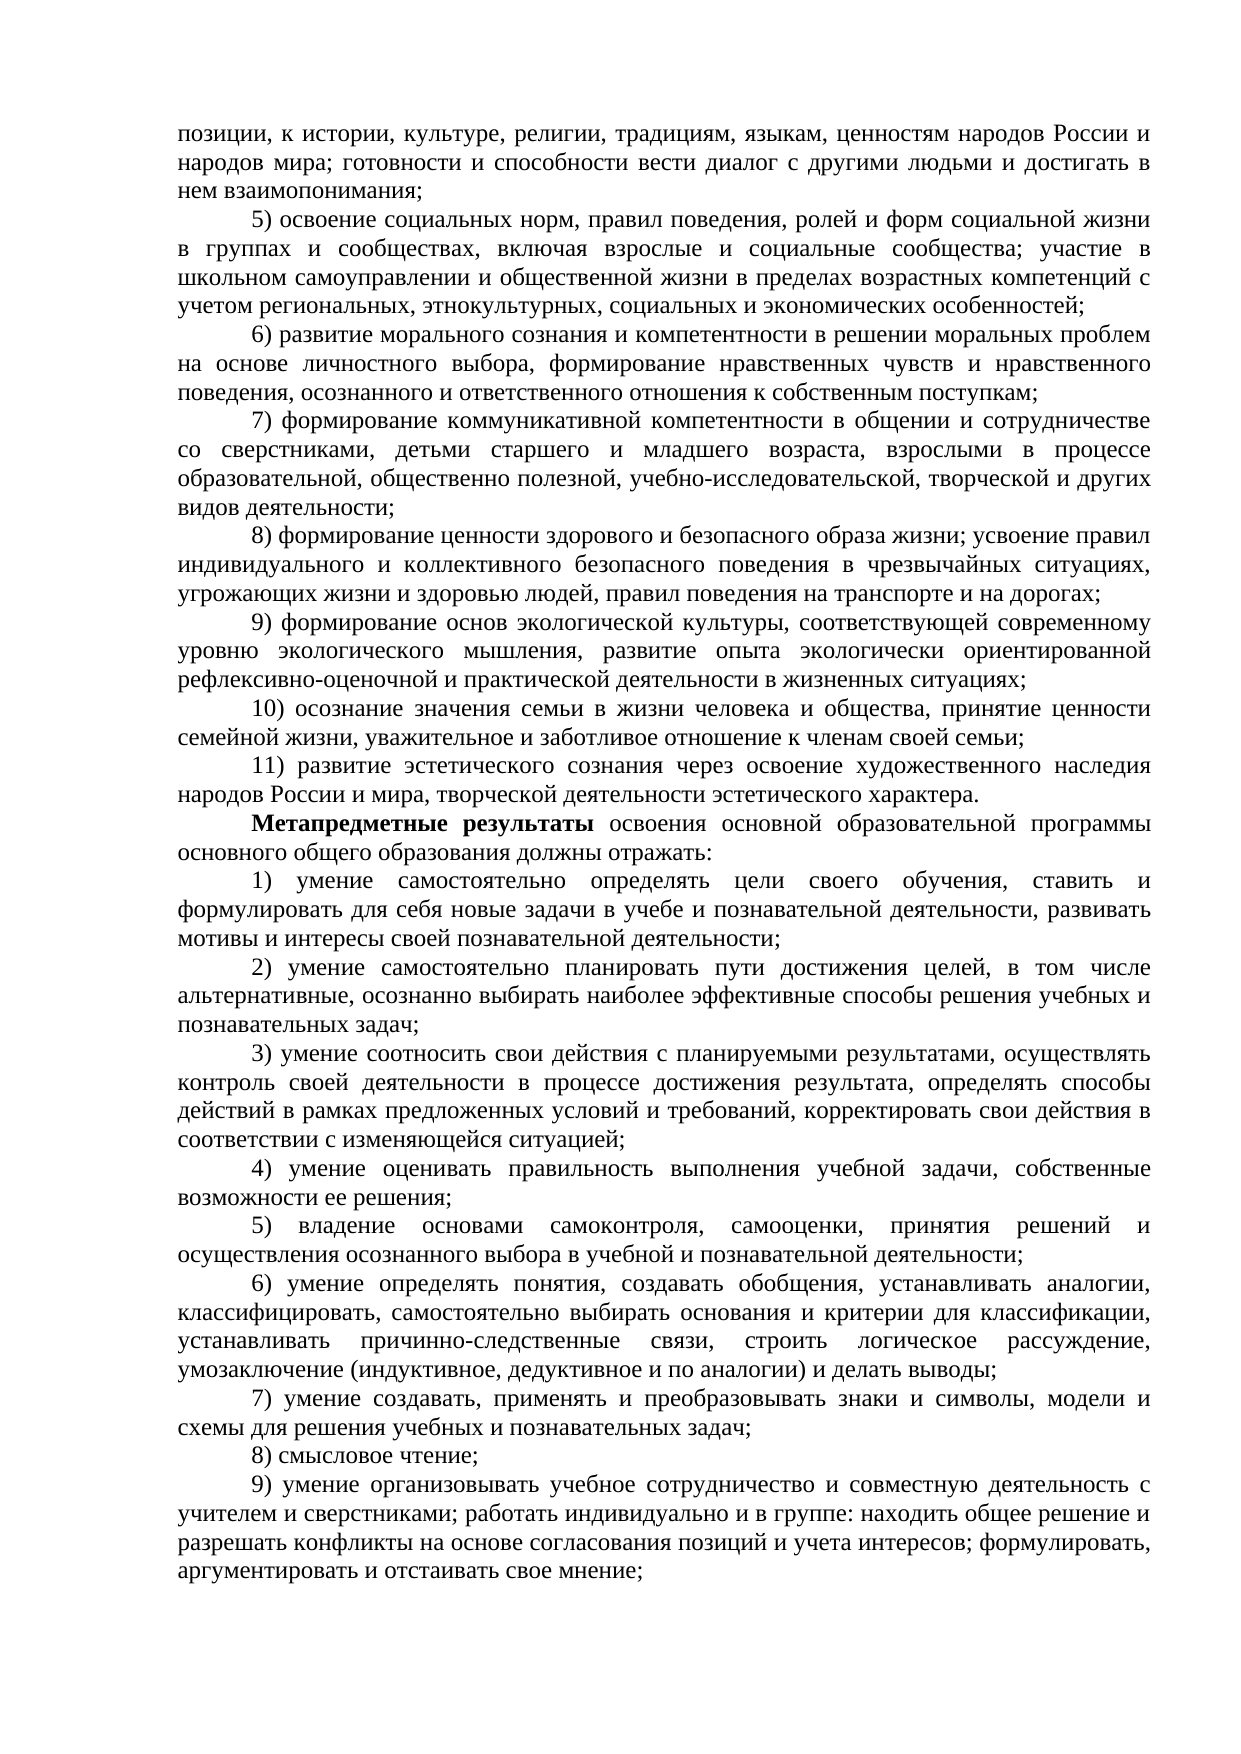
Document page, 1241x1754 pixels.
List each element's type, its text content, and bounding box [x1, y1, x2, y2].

text 11) развитие эстетического сознания через освоение художественного наследия народов России и мира, творческой деятельности эстетического характера. [177, 751, 1152, 808]
text 6) умение определять понятия, создавать обобщения, устанавливать аналогии, классифицировать, самостоятельно выбирать основания и критерии для классификации, устанавливать причинно-следственные связи, строить логическое рассуждение, умозаключение (индуктивное, дедуктивное и по аналогии) и делать выводы; [177, 1268, 1152, 1383]
text 4) умение оценивать правильность выполнения учебной задачи, собственные возможности ее решения; [177, 1153, 1152, 1211]
text 10) осознание значения семьи в жизни человека и общества, принятие ценности семейной жизни, уважительное и заботливое отношение к членам своей семьи; [177, 693, 1152, 751]
text 9) формирование основ экологической культуры, соответствующей современному уровню экологического мышления, развитие опыта экологически ориентированной рефлексивно-оценочной и практической деятельности в жизненных ситуациях; [177, 607, 1152, 693]
text 7) формирование коммуникативной компетентности в общении и сотрудничестве со сверстниками, детьми старшего и младшего возраста, взрослыми в процессе образовательной, общественно полезной, учебно-исследовательской, творческой и других видов деятельности; [177, 406, 1152, 521]
text 6) развитие морального сознания и компетентности в решении моральных проблем на основе личностного выбора, формирование нравственных чувств и нравственного поведения, осознанного и ответственного отношения к собственным поступкам; [177, 319, 1152, 406]
text 1) умение самостоятельно определять цели своего обучения, ставить и формулировать для себя новые задачи в учебе и познавательной деятельности, развивать мотивы и интересы своей познавательной деятельности; [177, 866, 1152, 952]
text 9) умение организовывать учебное сотрудничество и совместную деятельность с учителем и сверстниками; работать индивидуально и в группе: находить общее решение и разрешать конфликты на основе согласования позиций и учета интересов; формулировать, аргументировать и отстаивать свое мнение; [177, 1469, 1152, 1584]
text 2) умение самостоятельно планировать пути достижения целей, в том числе альтернативные, осознанно выбирать наиболее эффективные способы решения учебных и познавательных задач; [177, 952, 1152, 1038]
text 7) умение создавать, применять и преобразовывать знаки и символы, модели и схемы для решения учебных и познавательных задач; [177, 1383, 1152, 1441]
text 5) владение основами самоконтроля, самооценки, принятия решений и осуществления осознанного выбора в учебной и познавательной деятельности; [177, 1211, 1152, 1268]
text 5) освоение социальных норм, правил поведения, ролей и форм социальной жизни в группах и сообществах, включая взрослые и социальные сообщества; участие в школьном самоуправлении и общественной жизни в пределах возрастных компетенций с учетом региональных, этнокультурных, социальных и экономических особенностей; [177, 204, 1152, 319]
text Метапредметные результаты освоения основной образовательной программы основного общего образования должны отражать: [177, 808, 1152, 866]
text 8) смысловое чтение; [177, 1441, 1152, 1469]
text 8) формирование ценности здорового и безопасного образа жизни; усвоение правил индивидуального и коллективного безопасного поведения в чрезвычайных ситуациях, угрожающих жизни и здоровью людей, правил поведения на транспорте и на дорогах; [177, 521, 1152, 607]
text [177, 118, 1152, 204]
text 3) умение соотносить свои действия с планируемыми результатами, осуществлять контроль своей деятельности в процессе достижения результата, определять способы действий в рамках предложенных условий и требований, корректировать свои действия в соответствии с изменяющейся ситуацией; [177, 1038, 1152, 1153]
